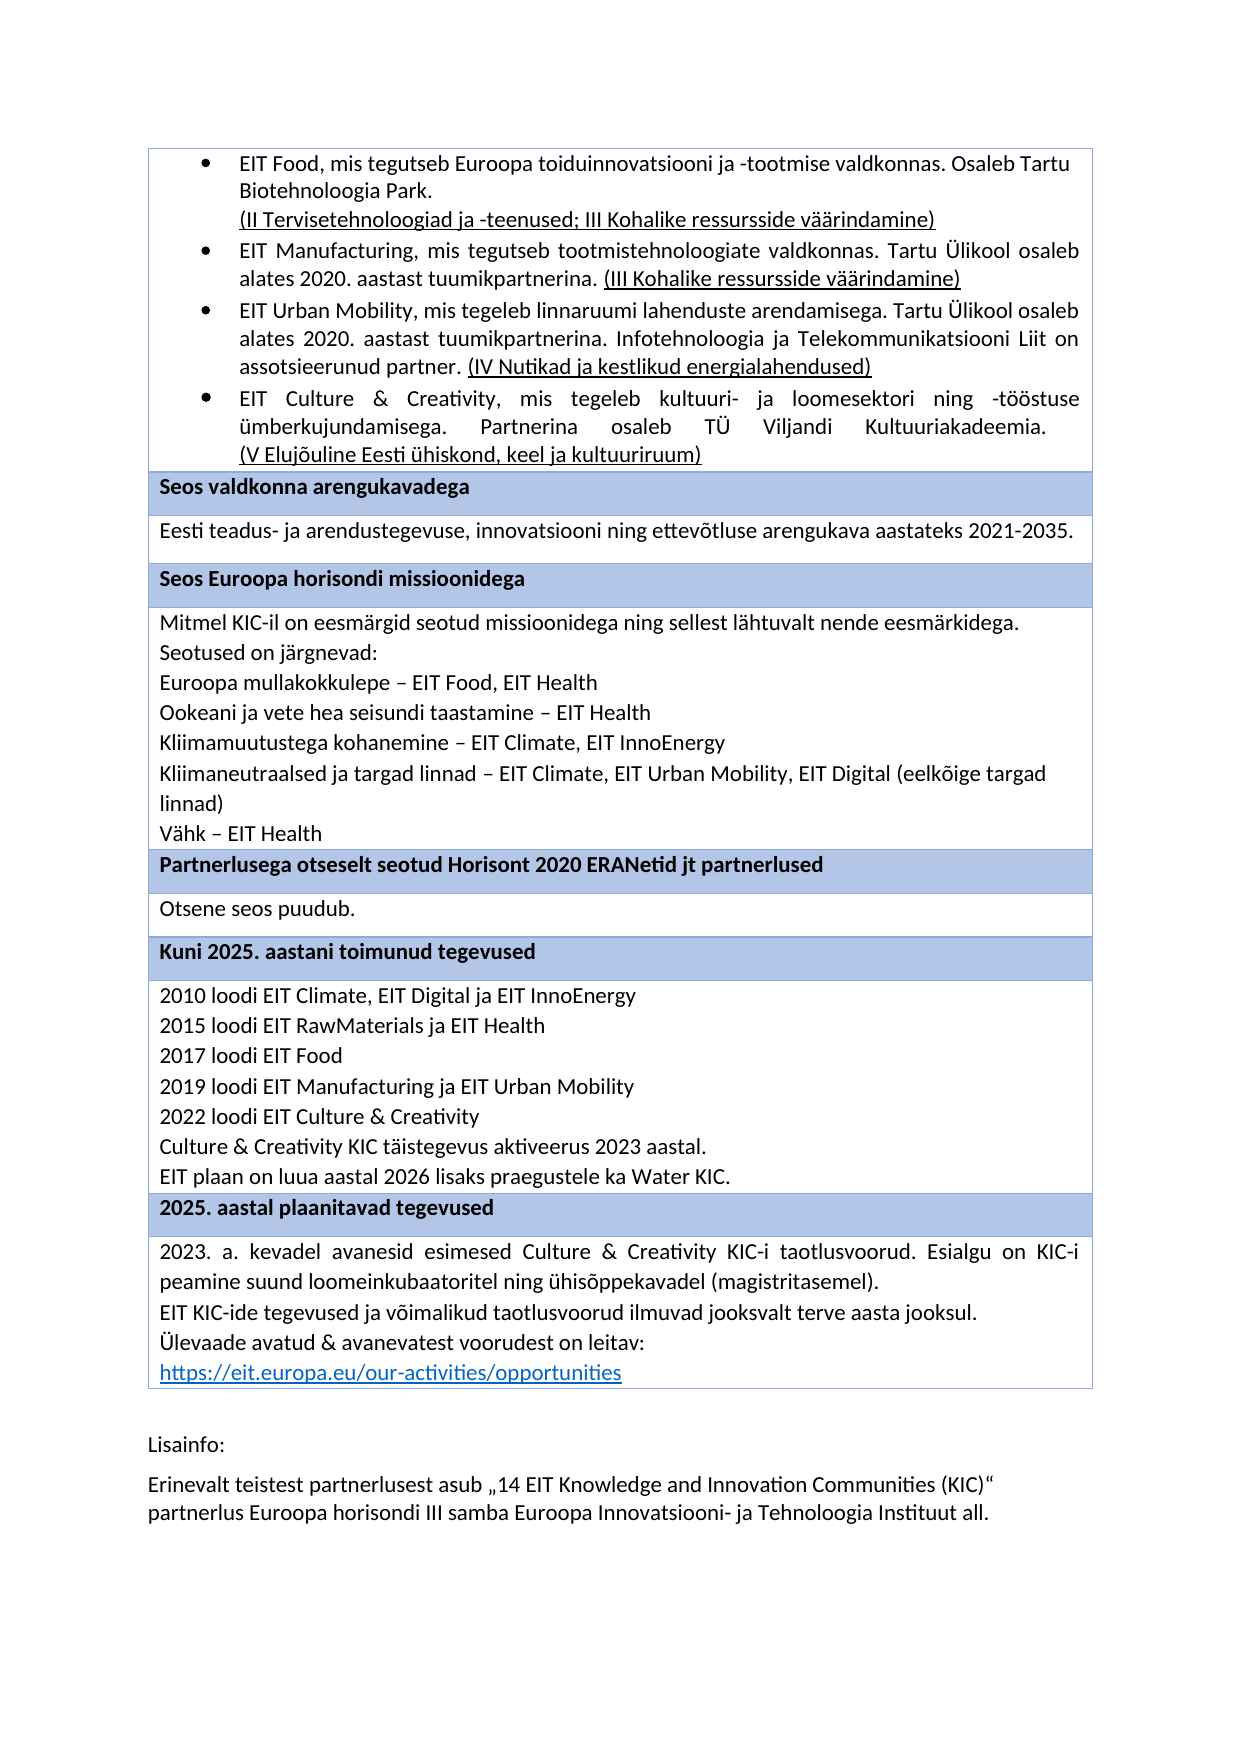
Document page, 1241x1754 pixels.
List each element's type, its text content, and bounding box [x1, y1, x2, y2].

text Erinevalt teistest partnerlusest asub „14 EIT Knowledge and Innovation Communities (KIC)“ partnerlus Euroopa horisondi III samba Euroopa Innovatsiooni- ja Tehnoloogia Instituut all. [148, 1470, 1093, 1526]
table_cell Seos Euroopa horisondi missioonidega [149, 564, 1092, 607]
table_cell Otsene seos puudub. [149, 894, 1092, 936]
text Lisainfo: [148, 1430, 1093, 1458]
table_cell 2023. a. kevadel avanesid esimesed Culture & Creativity KIC-i taotlusvoorud. Esialgu on KIC-i peamine suund loomeinkubaatoritel ning ühisõppekavadel (magistritasemel). EIT KIC-ide tegevused ja võimalikud taotlusvoorud ilmuvad jooksvalt terve aasta jooksul. Ülevaade avatud & avanevatest voorudest on leitav: https://eit.europa.eu/our-activities/opportunities [149, 1237, 1092, 1388]
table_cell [149, 149, 1092, 471]
table_cell Eesti teadus- ja arendustegevuse, innovatsiooni ning ettevõtluse arengukava aastateks 2021-2035. [149, 516, 1092, 563]
table_cell Mitmel KIC-il on eesmärgid seotud missioonidega ning sellest lähtuvalt nende eesmärkidega. Seotused on järgnevad: Euroopa mullakokkulepe – EIT Food, EIT Health Ookeani ja vete hea seisundi taastamine – EIT Health Kliimamuutustega kohanemine – EIT Climate, EIT InnoEnergy Kliimaneutraalsed ja targad linnad – EIT Climate, EIT Urban Mobility, EIT Digital (eelkõige targad linnad) Vähk – EIT Health [149, 608, 1092, 849]
table_cell Kuni 2025. aastani toimunud tegevused [149, 938, 1092, 980]
table_cell Partnerlusega otseselt seotud Horisont 2020 ERANetid jt partnerlused [149, 850, 1092, 893]
table_cell 2010 loodi EIT Climate, EIT Digital ja EIT InnoEnergy 2015 loodi EIT RawMaterials ja EIT Health 2017 loodi EIT Food 2019 loodi EIT Manufacturing ja EIT Urban Mobility 2022 loodi EIT Culture & Creativity Culture & Creativity KIC täistegevus aktiveerus 2023 aastal. EIT plaan on luua aastal 2026 lisaks praegustele ka Water KIC. [149, 981, 1092, 1192]
table_cell 2025. aastal plaanitavad tegevused [149, 1194, 1092, 1236]
table_cell Seos valdkonna arengukavadega [149, 473, 1092, 515]
